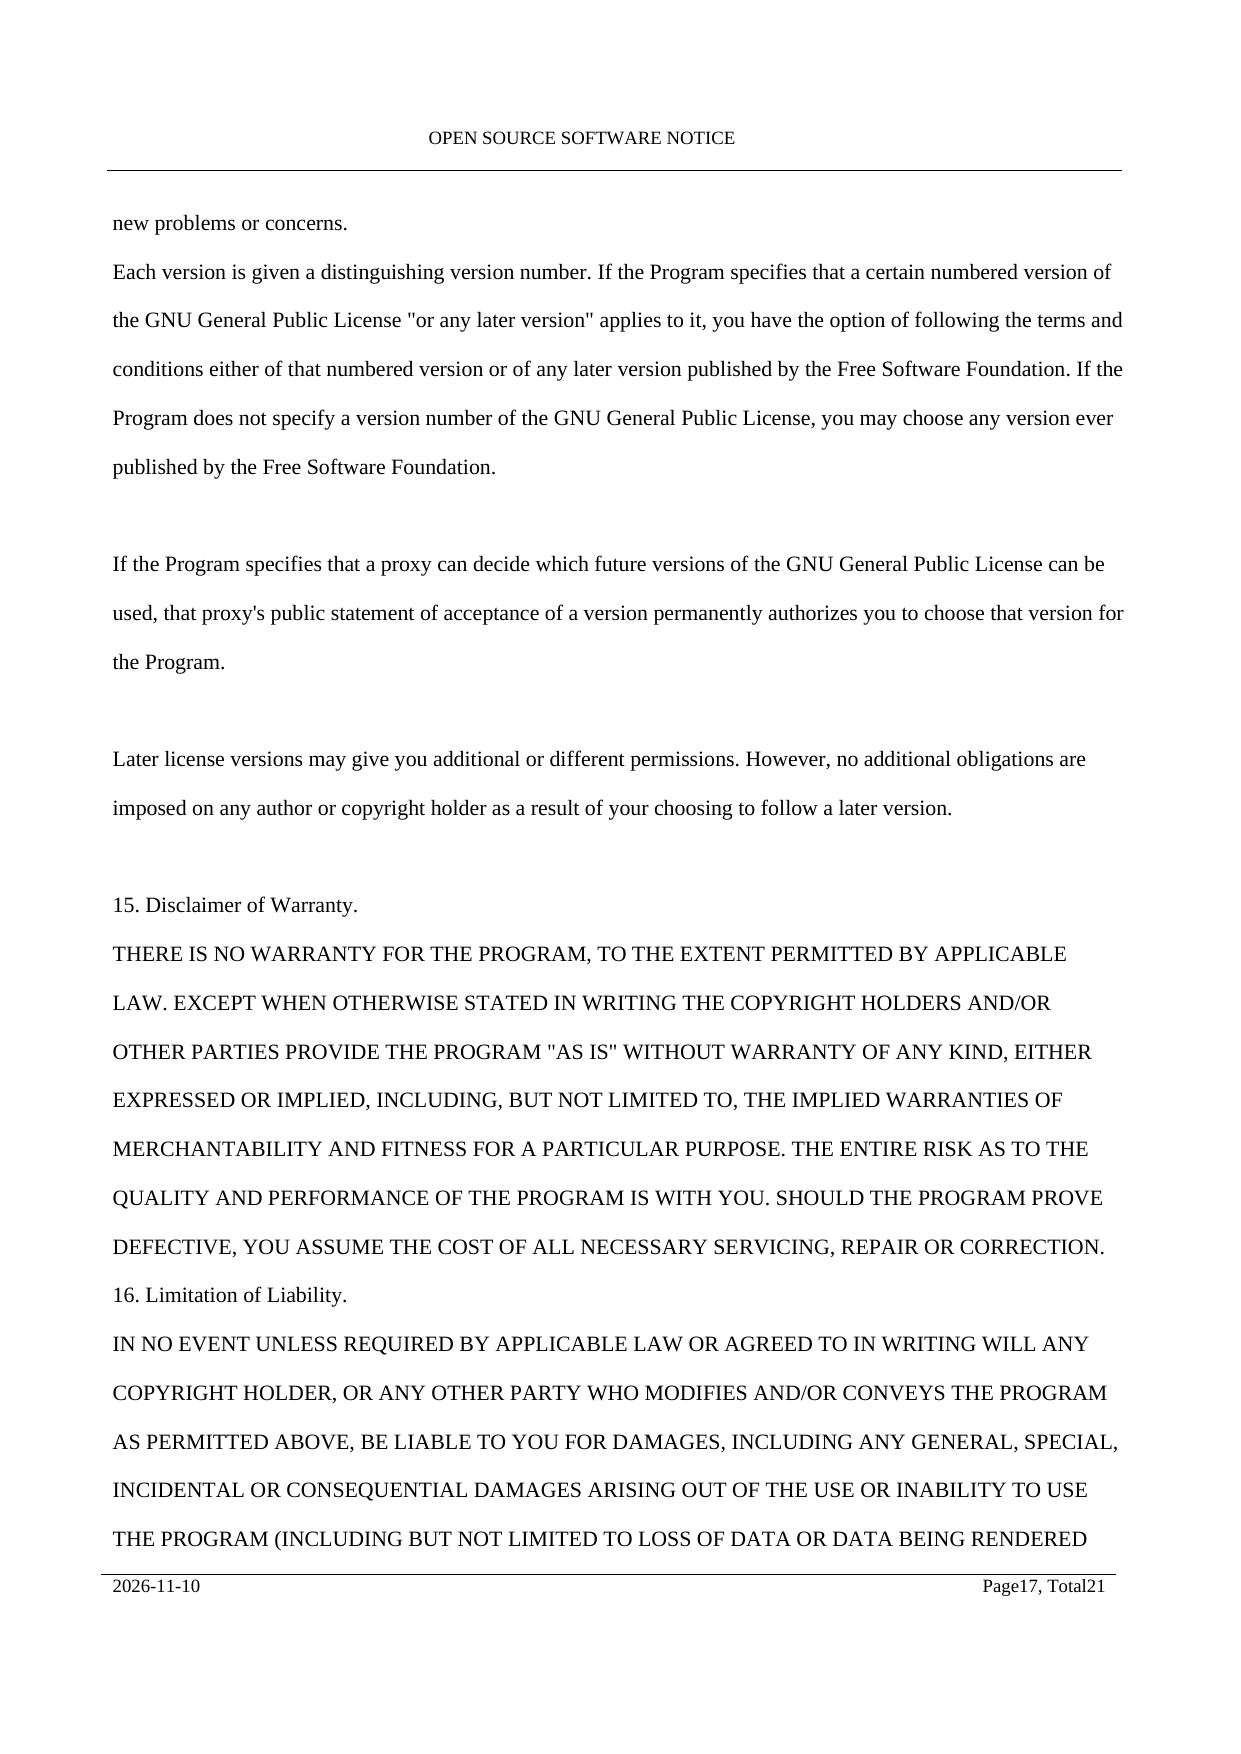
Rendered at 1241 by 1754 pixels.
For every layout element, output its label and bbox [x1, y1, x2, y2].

text [112, 206, 1128, 1555]
